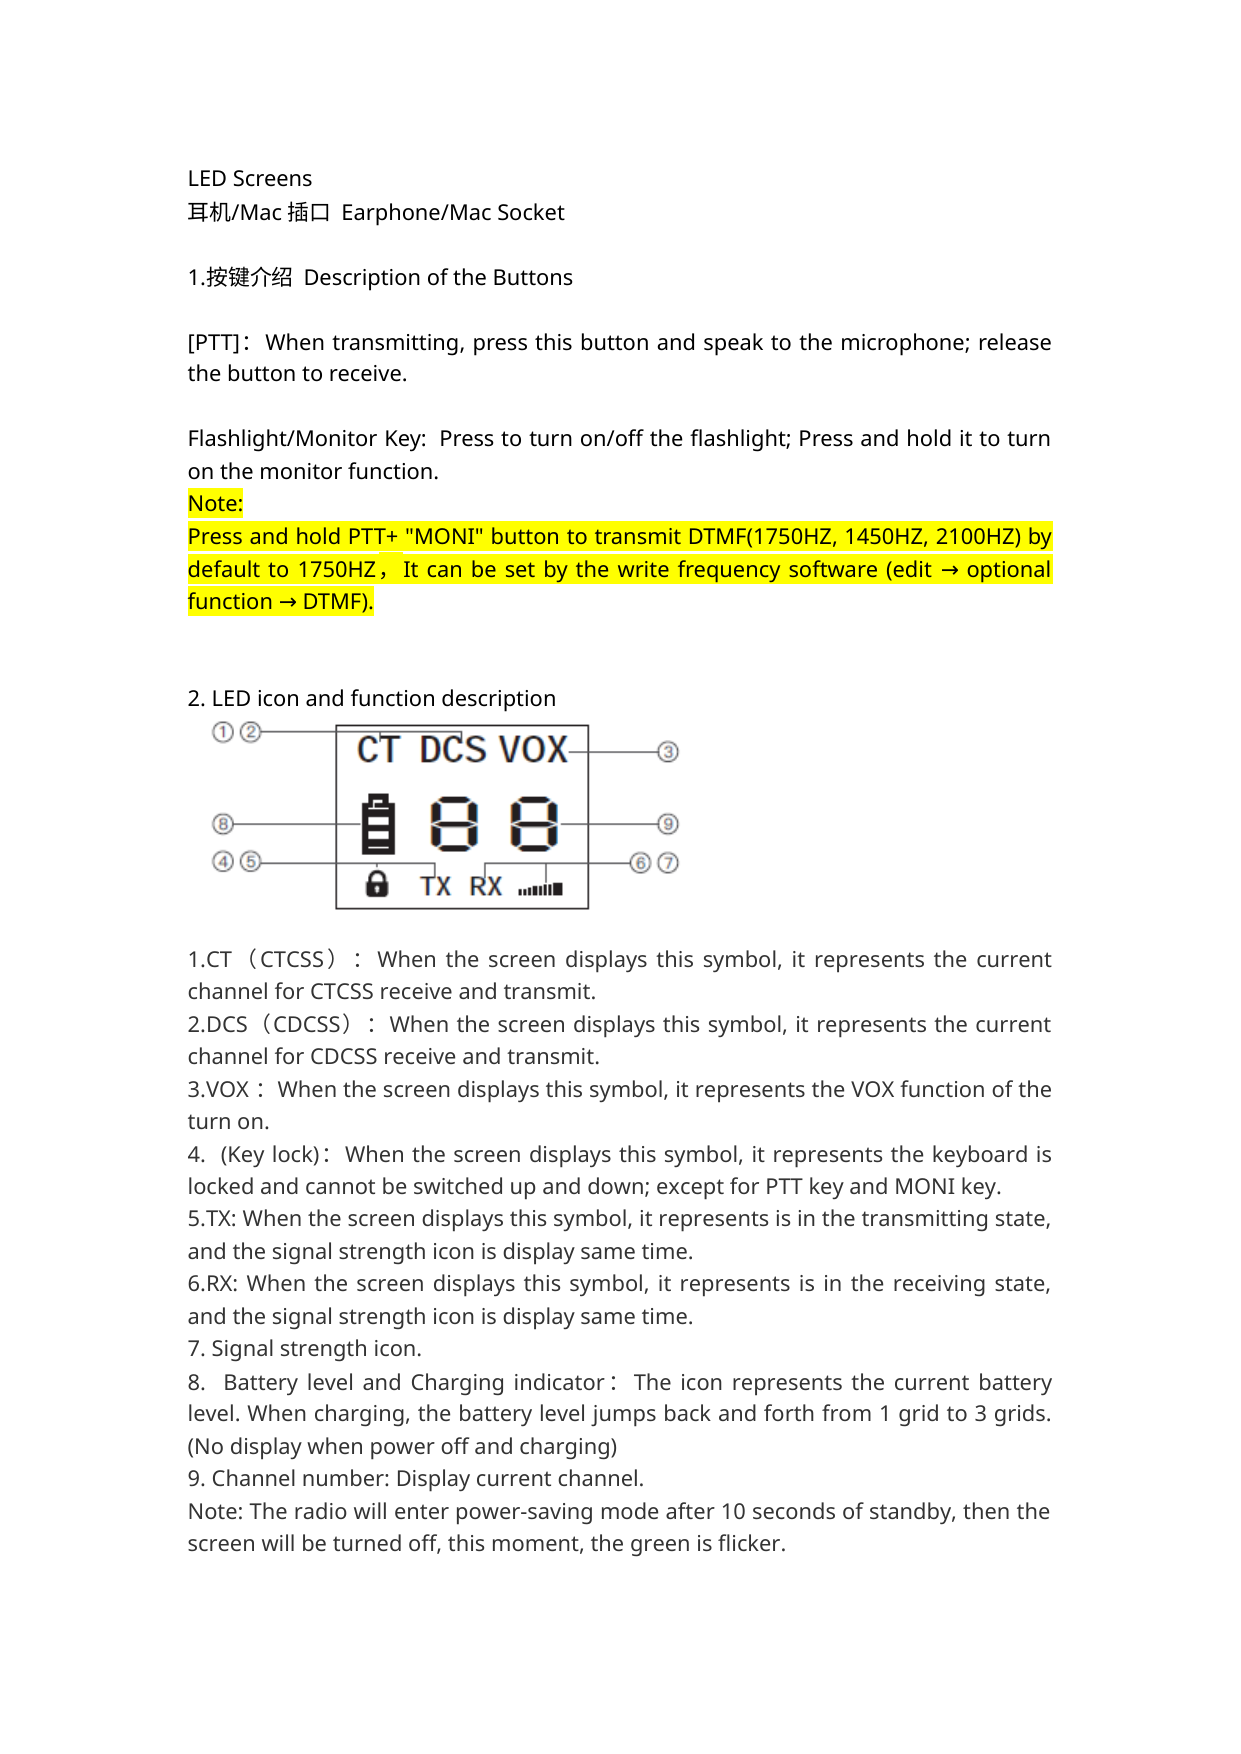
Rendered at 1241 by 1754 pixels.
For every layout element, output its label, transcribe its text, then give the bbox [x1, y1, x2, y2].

text 5.TX: When the screen displays this symbol, it represents is in the transmitting state, and the signal strength icon is display same time. [187, 1202, 1053, 1267]
text 耳机/Mac 插口 Earphone/Mac Socket [187, 194, 1053, 227]
picture [187, 714, 713, 916]
text Note: [187, 487, 1053, 519]
text Note: The radio will enter power-saving mode after 10 seconds of standby, then the screen will be turned off, this moment, the green is flicker. [187, 1494, 1053, 1559]
text 2. LED icon and function description [187, 682, 1053, 714]
text 7. Signal strength icon. [187, 1332, 1053, 1364]
text Press and hold PTT+ "MONI" button to transmit DTMF(1750HZ, 1450HZ, 2100HZ) by default to 1750HZ，It can be set by the write frequency software (edit → optional function → DTMF). [187, 519, 1053, 617]
text LED Screens [187, 162, 1053, 194]
text 2.DCS（CDCSS）：When the screen displays this symbol, it represents the current channel for CDCSS receive and transmit. [187, 1007, 1053, 1072]
text [PTT]：When transmitting, press this button and speak to the microphone; release the button to receive. [187, 324, 1053, 389]
text Flashlight/Monitor Key: Press to turn on/off the flashlight; Press and hold it to turn on the monitor function. [187, 422, 1053, 487]
text 4. (Key lock)：When the screen displays this symbol, it represents the keyboard is locked and cannot be switched up and down; except for PTT key and MONI key. [187, 1137, 1053, 1202]
text 3.VOX ：When the screen displays this symbol, it represents the VOX function of the turn on. [187, 1072, 1053, 1137]
text 6.RX: When the screen displays this symbol, it represents is in the receiving state, and the signal strength icon is display same time. [187, 1267, 1053, 1332]
text 1.CT（CTCSS）：When the screen displays this symbol, it represents the current channel for CTCSS receive and transmit. [187, 942, 1053, 1007]
text 9. Channel number: Display current channel. [187, 1462, 1053, 1494]
text 1.按键介绍 Description of the Buttons [187, 259, 1053, 292]
text 8. Battery level and Charging indicator：The icon represents the current battery level. When charging, the battery level jumps back and forth from 1 grid to 3 grids. (No display when power off and charging) [187, 1364, 1053, 1462]
